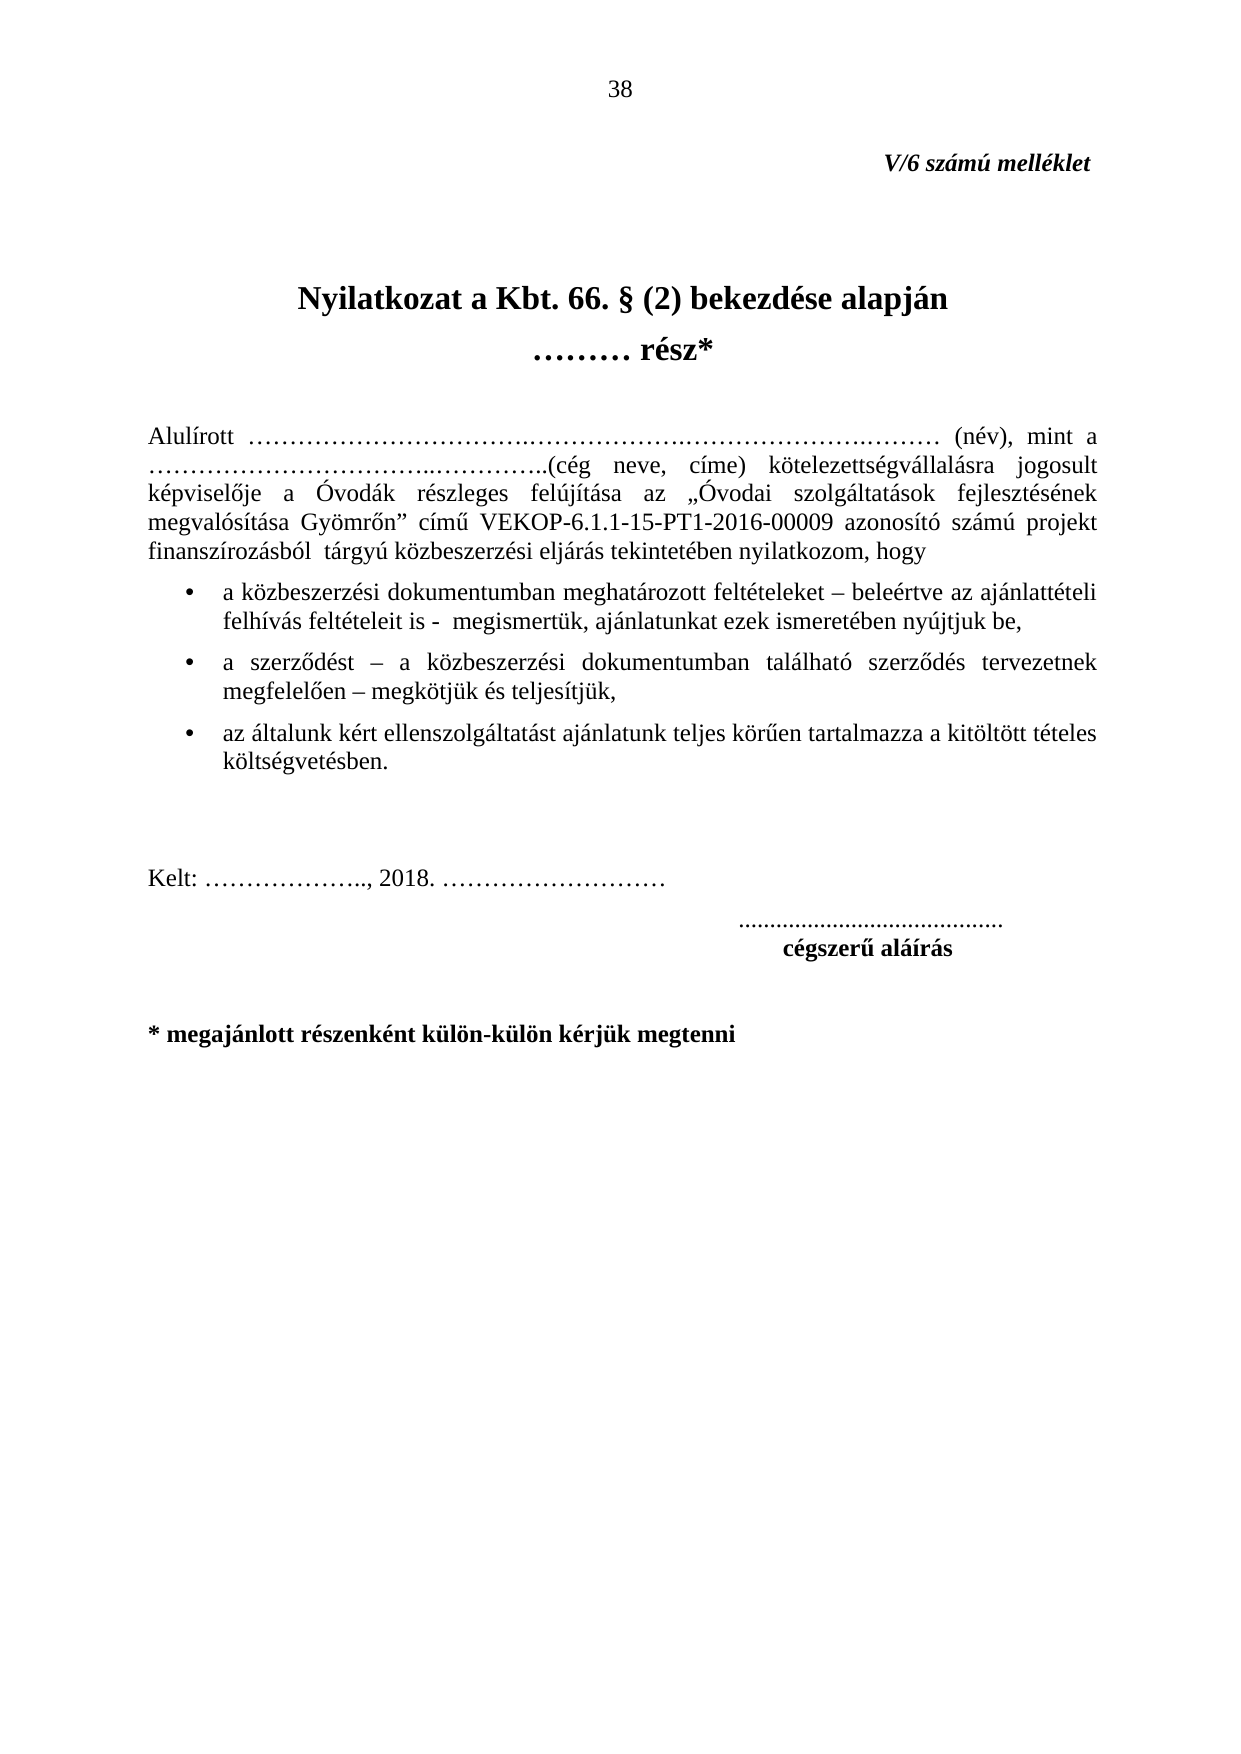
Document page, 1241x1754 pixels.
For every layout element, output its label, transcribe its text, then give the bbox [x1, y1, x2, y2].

text Kelt: ……………….., 2018. ……………………… [148, 863, 1092, 892]
text V/6 számú melléklet [148, 148, 1092, 176]
text Nyilatkozat a Kbt. 66. § (2) bekezdése alapján [148, 278, 1098, 316]
text Alulírott …………………………….……………….………………….……… (név), mint a ……………………………..…………..(cég neve, címe) kötelezettségvállalásra jogosult képviselője a Óvodák részleges felújítása az „Óvodai szolgáltatások fejlesztésének megvalósítása Gyömrőn” című VEKOP-6.1.1-15-PT1-2016-00009 azonosító számú projekt finanszírozásból tárgyú közbeszerzési eljárás tekintetében nyilatkozom, hogy [148, 421, 1098, 565]
text cégszerű aláírás [148, 933, 1048, 962]
text ……… rész* [148, 329, 1098, 367]
list az általunk kért ellenszolgáltatást ajánlatunk teljes körűen tartalmazza a kitöltött tételes költségvetésben. [185, 717, 1098, 775]
list a közbeszerzési dokumentumban meghatározott feltételeket – beleértve az ajánlattételi felhívás feltételeit is - megismertük, ajánlatunkat ezek ismeretében nyújtjuk be, [185, 577, 1098, 635]
text * megajánlott részenként külön-külön kérjük megtenni [148, 1019, 1048, 1048]
list a szerződést – a közbeszerzési dokumentumban található szerződés tervezetnek megfelelően – megkötjük és teljesítjük, [185, 647, 1098, 705]
